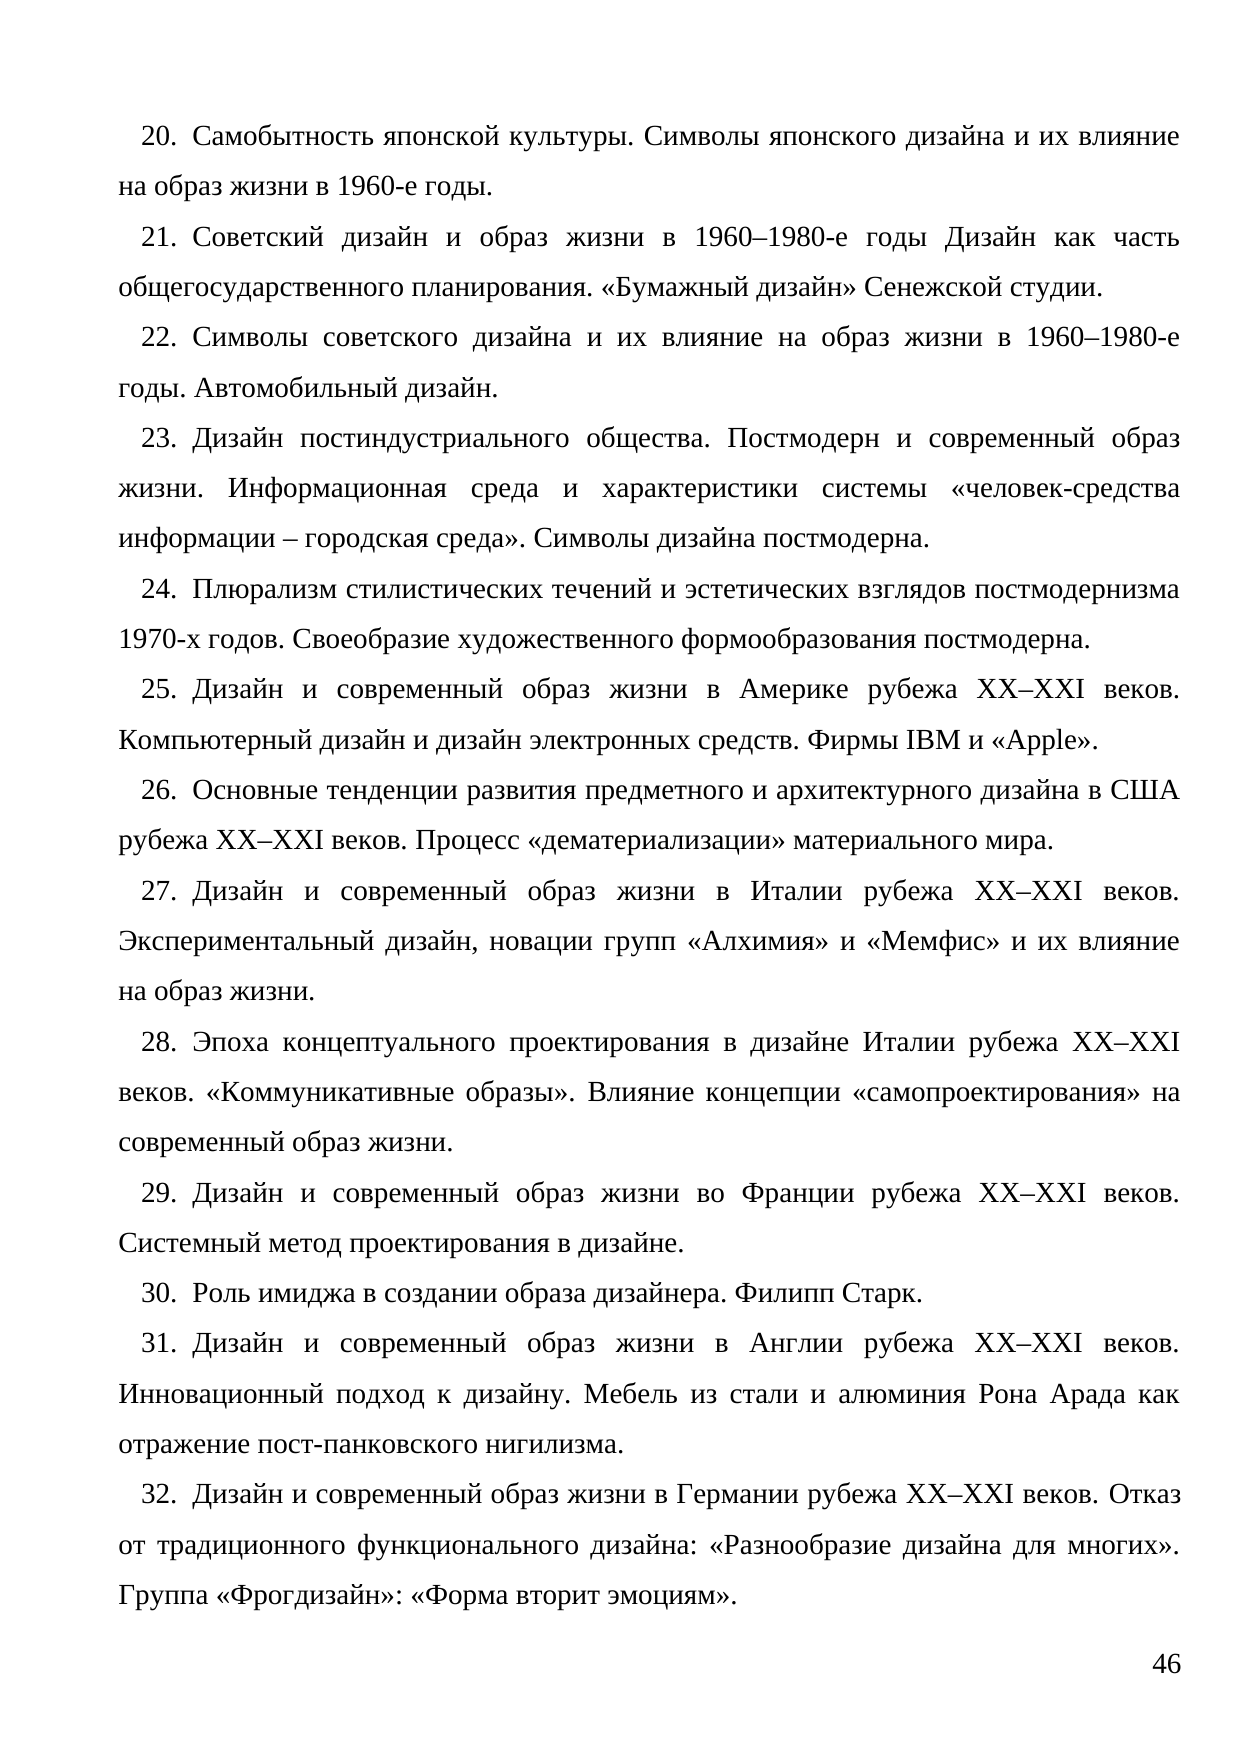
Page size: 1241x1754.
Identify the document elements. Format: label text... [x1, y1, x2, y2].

list Дизайн постиндустриального общества. Постмодерн и современный образ жизни. Информационная среда и характеристики системы «человек-средства информации – городская среда». Символы дизайна постмодерна. [118, 420, 1181, 554]
list Дизайн и современный образ жизни во Франции рубежа XX–XXI веков. Системный метод проектирования в дизайне. [118, 1175, 1181, 1258]
list Дизайн и современный образ жизни в Америке рубежа XX–XXI веков. Компьютерный дизайн и дизайн электронных средств. Фирмы IBM и «Apple». [118, 672, 1181, 755]
list Самобытность японской культуры. Символы японского дизайна и их влияние на образ жизни в 1960-е годы. [118, 118, 1181, 202]
list Советский дизайн и образ жизни в 1960–1980-е годы Дизайн как часть общегосударственного планирования. «Бумажный дизайн» Сенежской студии. [118, 219, 1181, 303]
list Символы советского дизайна и их влияние на образ жизни в 1960–1980-е годы. Автомобильный дизайн. [118, 319, 1181, 403]
list Дизайн и современный образ жизни в Италии рубежа XX–XXI веков. Экспериментальный дизайн, новации групп «Алхимия» и «Мемфис» и их влияние на образ жизни. [118, 873, 1181, 1007]
list Дизайн и современный образ жизни в Англии рубежа XX–XXI веков. Инновационный подход к дизайну. Мебель из стали и алюминия Рона Арада как отражение пост-панковского нигилизма. [118, 1326, 1181, 1460]
list Плюрализм стилистических течений и эстетических взглядов постмодернизма 1970-х годов. Своеобразие художественного формообразования постмодерна. [118, 571, 1181, 655]
list Роль имиджа в создании образа дизайнера. Филипп Старк. [118, 1275, 1181, 1309]
list Основные тенденции развития предметного и архитектурного дизайна в США рубежа XX–XXI веков. Процесс «дематериализации» материального мира. [118, 772, 1181, 856]
list Эпоха концептуального проектирования в дизайне Италии рубежа XX–XXI веков. «Коммуникативные образы». Влияние концепции «самопроектирования» на современный образ жизни. [118, 1024, 1181, 1158]
list Дизайн и современный образ жизни в Германии рубежа XX–XXI веков. Отказ от традиционного функционального дизайна: «Разнообразие дизайна для многих». Группа «Фрогдизайн»: «Форма вторит эмоциям». [118, 1477, 1181, 1611]
